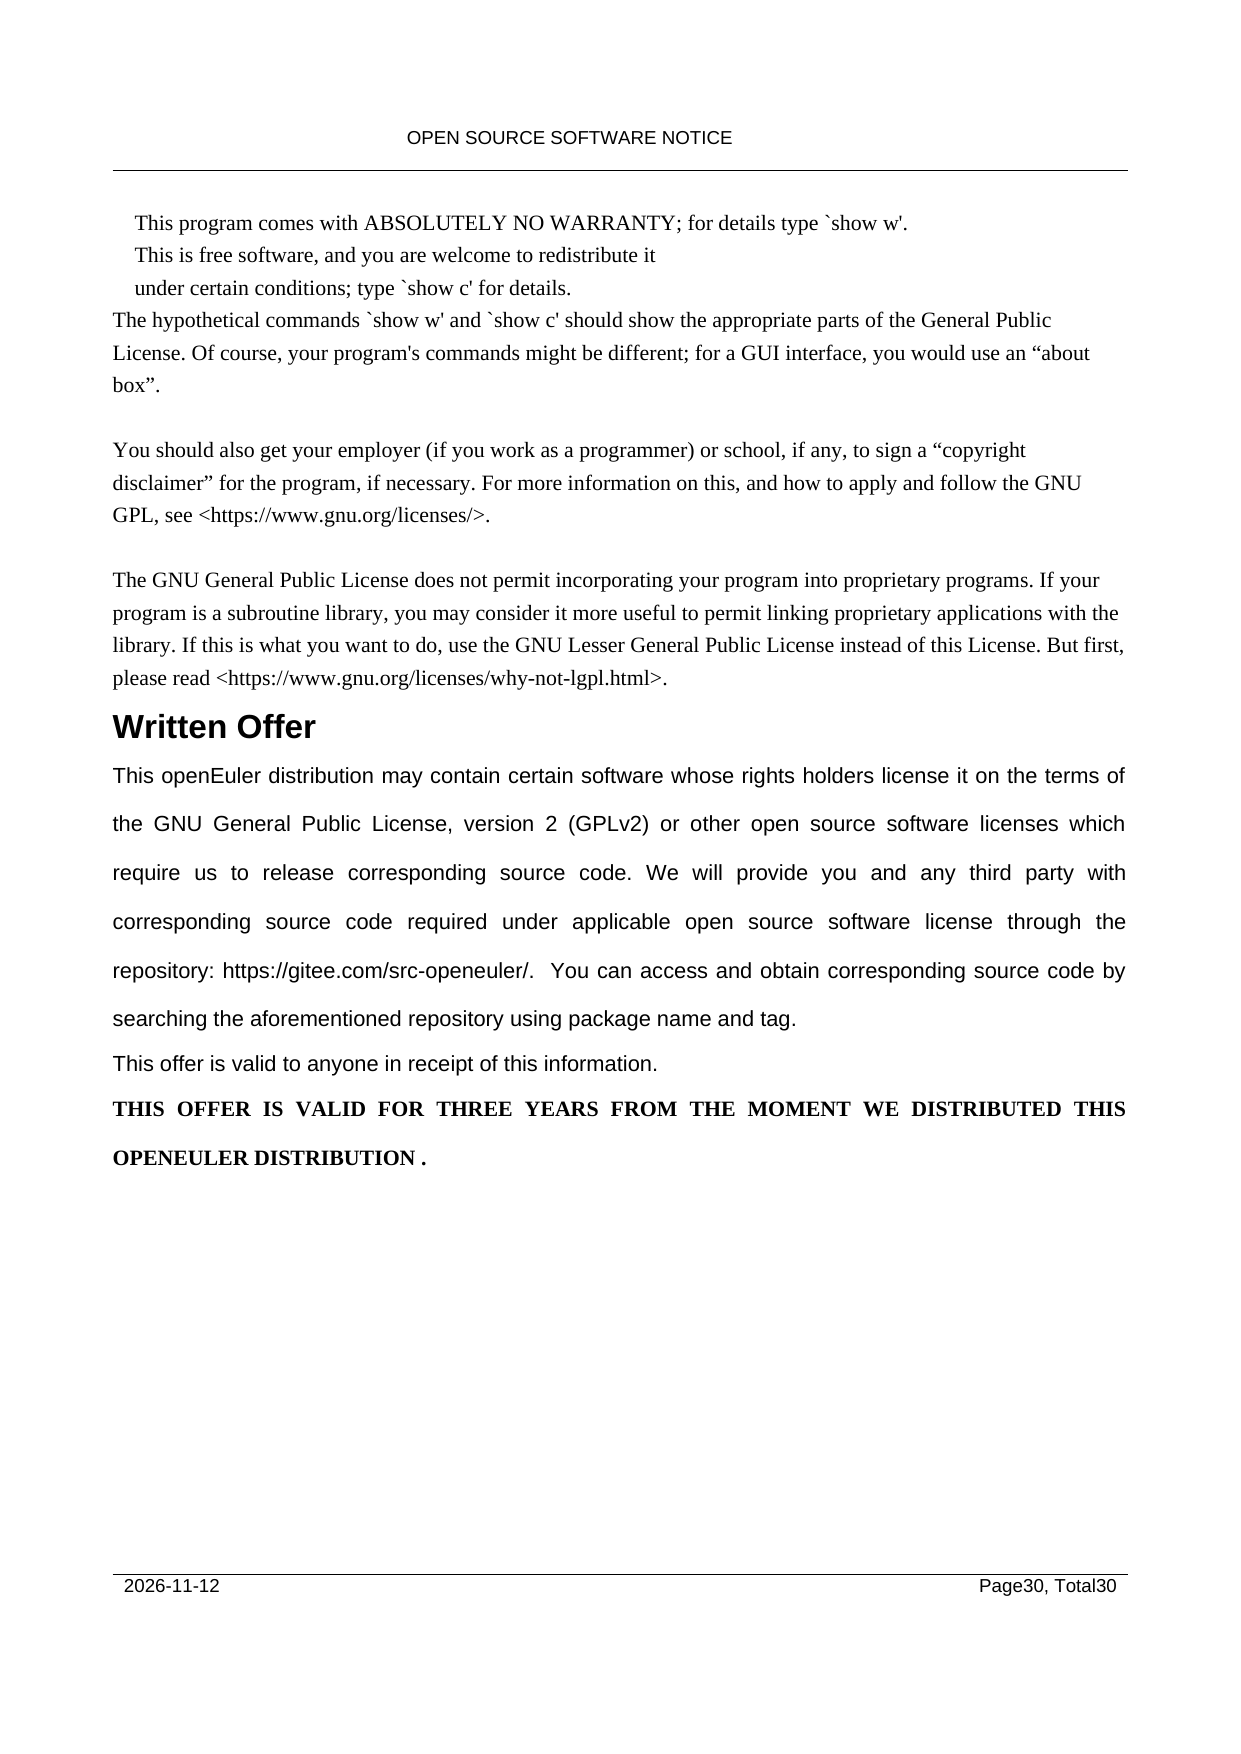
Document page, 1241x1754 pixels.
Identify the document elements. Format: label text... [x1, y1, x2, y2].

text THIS OFFER IS VALID FOR THREE YEARS FROM THE MOMENT WE DISTRIBUTED THIS OPENEULER DISTRIBUTION . [112, 1093, 1128, 1174]
text Written Offer [112, 694, 1128, 759]
text This openEuler distribution may contain certain software whose rights holders license it on the terms of the GNU General Public License, version 2 (GPLv2) or other open source software licenses which require us to release corresponding source code. We will provide you and any third party with corresponding source code required under applicable open source software license through the repository: https://gitee.com/src-openeuler/. You can access and obtain corresponding source code by searching the aforementioned repository using package name and tag. [112, 759, 1128, 1035]
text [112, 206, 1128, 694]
text This offer is valid to anyone in receipt of this information. [112, 1048, 1128, 1080]
